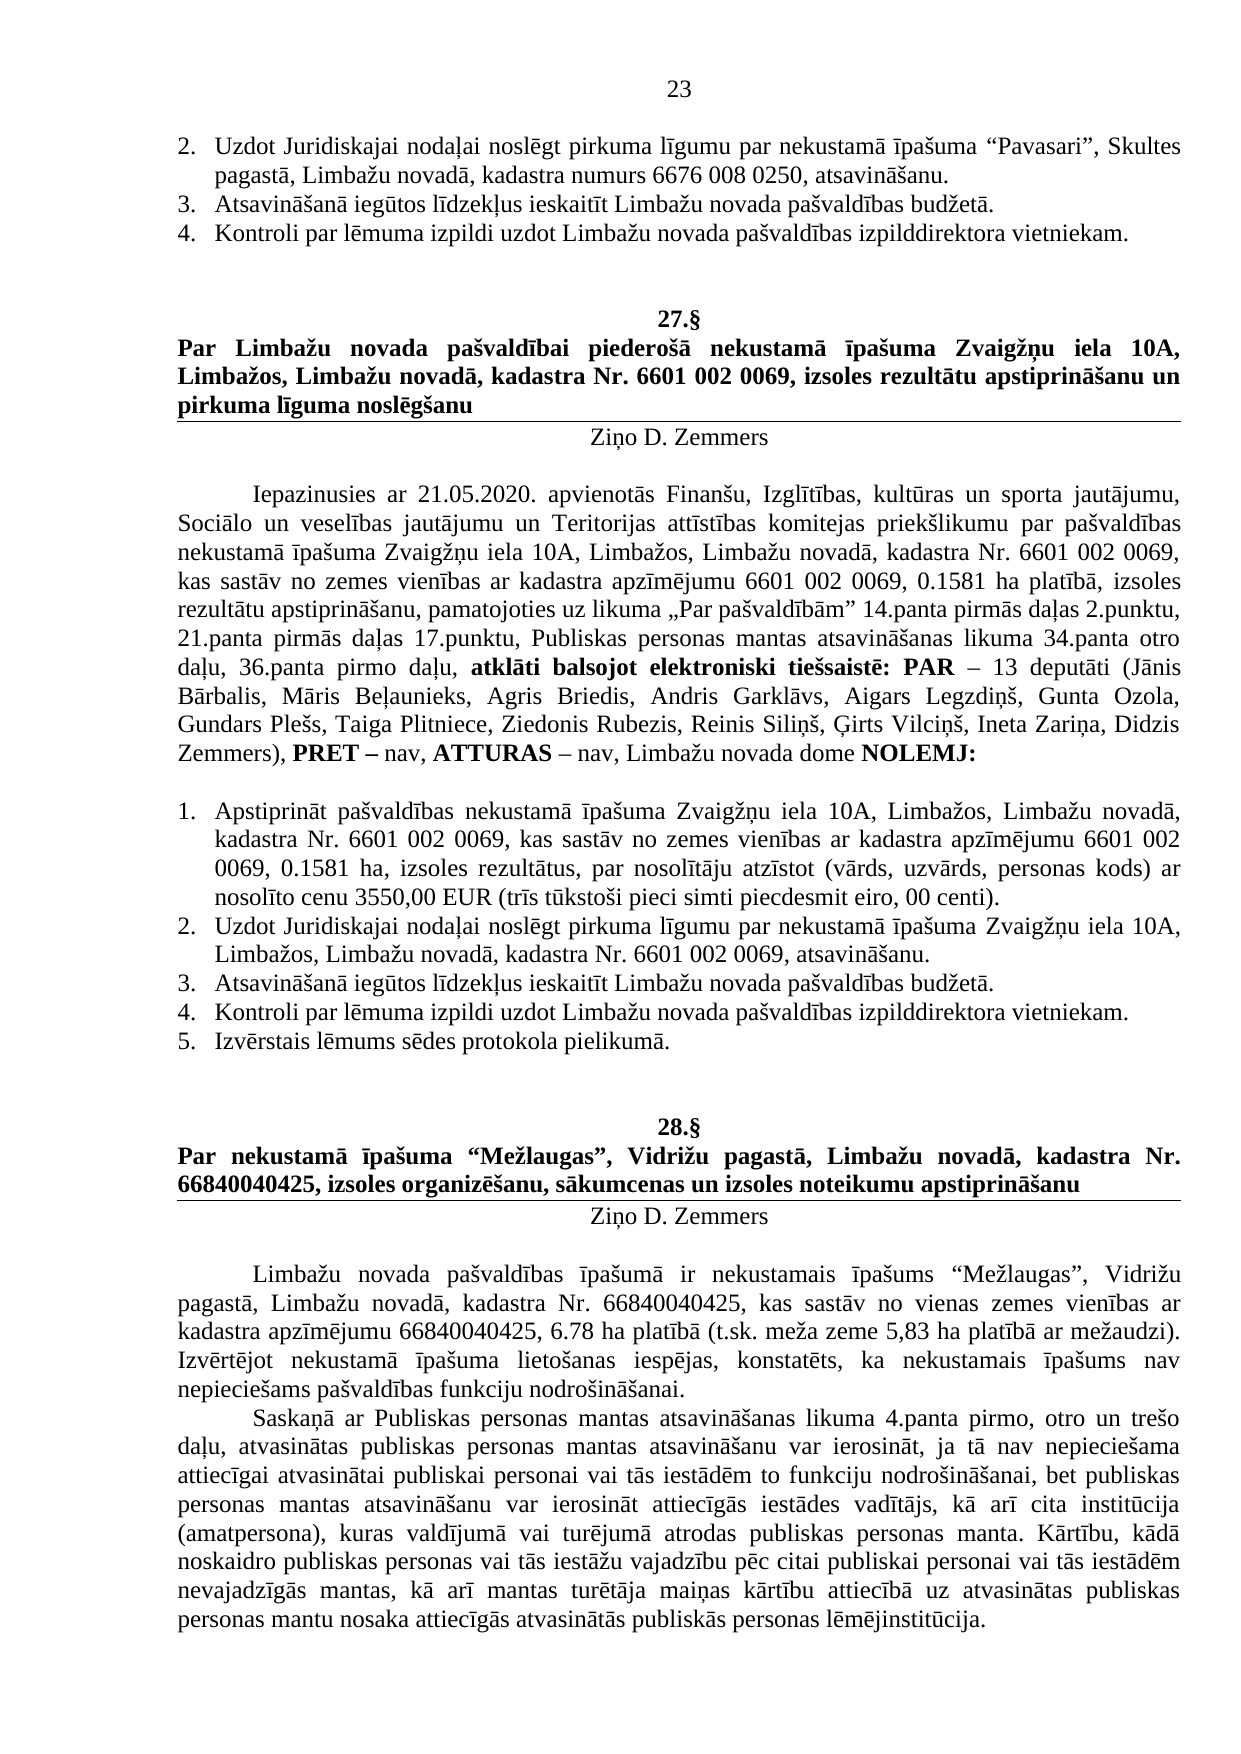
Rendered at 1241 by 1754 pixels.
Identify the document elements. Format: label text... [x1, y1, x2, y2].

list Kontroli par lēmuma izpildi uzdot Limbažu novada pašvaldības izpilddirektora vietniekam. [177, 997, 1181, 1026]
text Ziņo D. Zemmers [177, 422, 1181, 451]
text 28.§ [177, 1112, 1181, 1141]
list Apstiprināt pašvaldības nekustamā īpašuma Zvaigžņu iela 10A, Limbažos, Limbažu novadā, kadastra Nr. 6601 002 0069, kas sastāv no zemes vienības ar kadastra apzīmējumu 6601 002 0069, 0.1581 ha, izsoles rezultātus, par nosolītāju atzīstot (vārds, uzvārds, personas kods) ar nosolīto cenu 3550,00 EUR (trīs tūkstoši pieci simti piecdesmit eiro, 00 centi). [177, 796, 1181, 911]
text 27.§ [177, 304, 1181, 333]
text Par nekustamā īpašuma “Mežlaugas”, Vidrižu pagastā, Limbažu novadā, kadastra Nr. 66840040425, izsoles organizēšanu, sākumcenas un izsoles noteikumu apstiprināšanu [177, 1141, 1181, 1200]
text Ziņo D. Zemmers [177, 1201, 1181, 1230]
list Uzdot Juridiskajai nodaļai noslēgt pirkuma līgumu par nekustamā īpašuma Zvaigžņu iela 10A, Limbažos, Limbažu novadā, kadastra Nr. 6601 002 0069, atsavināšanu. [177, 911, 1181, 968]
list Kontroli par lēmuma izpildi uzdot Limbažu novada pašvaldības izpilddirektora vietniekam. [177, 218, 1181, 246]
text Par Limbažu novada pašvaldībai piederošā nekustamā īpašuma Zvaigžņu iela 10A, Limbažos, Limbažu novadā, kadastra Nr. 6601 002 0069, izsoles rezultātu apstiprināšanu un pirkuma līguma noslēgšanu [177, 333, 1181, 421]
text Iepazinusies ar 21.05.2020. apvienotās Finanšu, Izglītības, kultūras un sporta jautājumu, Sociālo un veselības jautājumu un Teritorijas attīstības komitejas priekšlikumu par pašvaldības nekustamā īpašuma Zvaigžņu iela 10A, Limbažos, Limbažu novadā, kadastra Nr. 6601 002 0069, kas sastāv no zemes vienības ar kadastra apzīmējumu 6601 002 0069, 0.1581 ha platībā, izsoles rezultātu apstiprināšanu, pamatojoties uz likuma „Par pašvaldībām” 14.panta pirmās daļas 2.punktu, 21.panta pirmās daļas 17.punktu, Publiskas personas mantas atsavināšanas likuma 34.panta otro daļu, 36.panta pirmo daļu, atklāti balsojot elektroniski tiešsaistē: PAR – 13 deputāti (Jānis Bārbalis, Māris Beļaunieks, Agris Briedis, Andris Garklāvs, Aigars Legzdiņš, Gunta Ozola, Gundars Plešs, Taiga Plitniece, Ziedonis Rubezis, Reinis Siliņš, Ģirts Vilciņš, Ineta Zariņa, Didzis Zemmers), PRET – nav, ATTURAS – nav, Limbažu novada dome NOLEMJ: [177, 479, 1181, 767]
text Limbažu novada pašvaldības īpašumā ir nekustamais īpašums “Mežlaugas”, Vidrižu pagastā, Limbažu novadā, kadastra Nr. 66840040425, kas sastāv no vienas zemes vienības ar kadastra apzīmējumu 66840040425, 6.78 ha platībā (t.sk. meža zeme 5,83 ha platībā ar mežaudzi). Izvērtējot nekustamā īpašuma lietošanas iespējas, konstatēts, ka nekustamais īpašums nav nepieciešams pašvaldības funkciju nodrošināšanai. [177, 1259, 1181, 1403]
list Atsavināšanā iegūtos līdzekļus ieskaitīt Limbažu novada pašvaldības budžetā. [177, 968, 1181, 997]
list Uzdot Juridiskajai nodaļai noslēgt pirkuma līgumu par nekustamā īpašuma “Pavasari”, Skultes pagastā, Limbažu novadā, kadastra numurs 6676 008 0250, atsavināšanu. [177, 131, 1181, 189]
text Saskaņā ar Publiskas personas mantas atsavināšanas likuma 4.panta pirmo, otro un trešo daļu, atvasinātas publiskas personas mantas atsavināšanu var ierosināt, ja tā nav nepieciešama attiecīgai atvasinātai publiskai personai vai tās iestādēm to funkciju nodrošināšanai, bet publiskas personas mantas atsavināšanu var ierosināt attiecīgās iestādes vadītājs, kā arī cita institūcija (amatpersona), kuras valdījumā vai turējumā atrodas publiskas personas manta. Kārtību, kādā noskaidro publiskas personas vai tās iestāžu vajadzību pēc citai publiskai personai vai tās iestādēm nevajadzīgās mantas, kā arī mantas turētāja maiņas kārtību attiecībā uz atvasinātas publiskas personas mantu nosaka attiecīgās atvasinātās publiskās personas lēmējinstitūcija. [177, 1403, 1181, 1633]
list Atsavināšanā iegūtos līdzekļus ieskaitīt Limbažu novada pašvaldības budžetā. [177, 189, 1181, 218]
list Izvērstais lēmums sēdes protokola pielikumā. [177, 1026, 1181, 1054]
